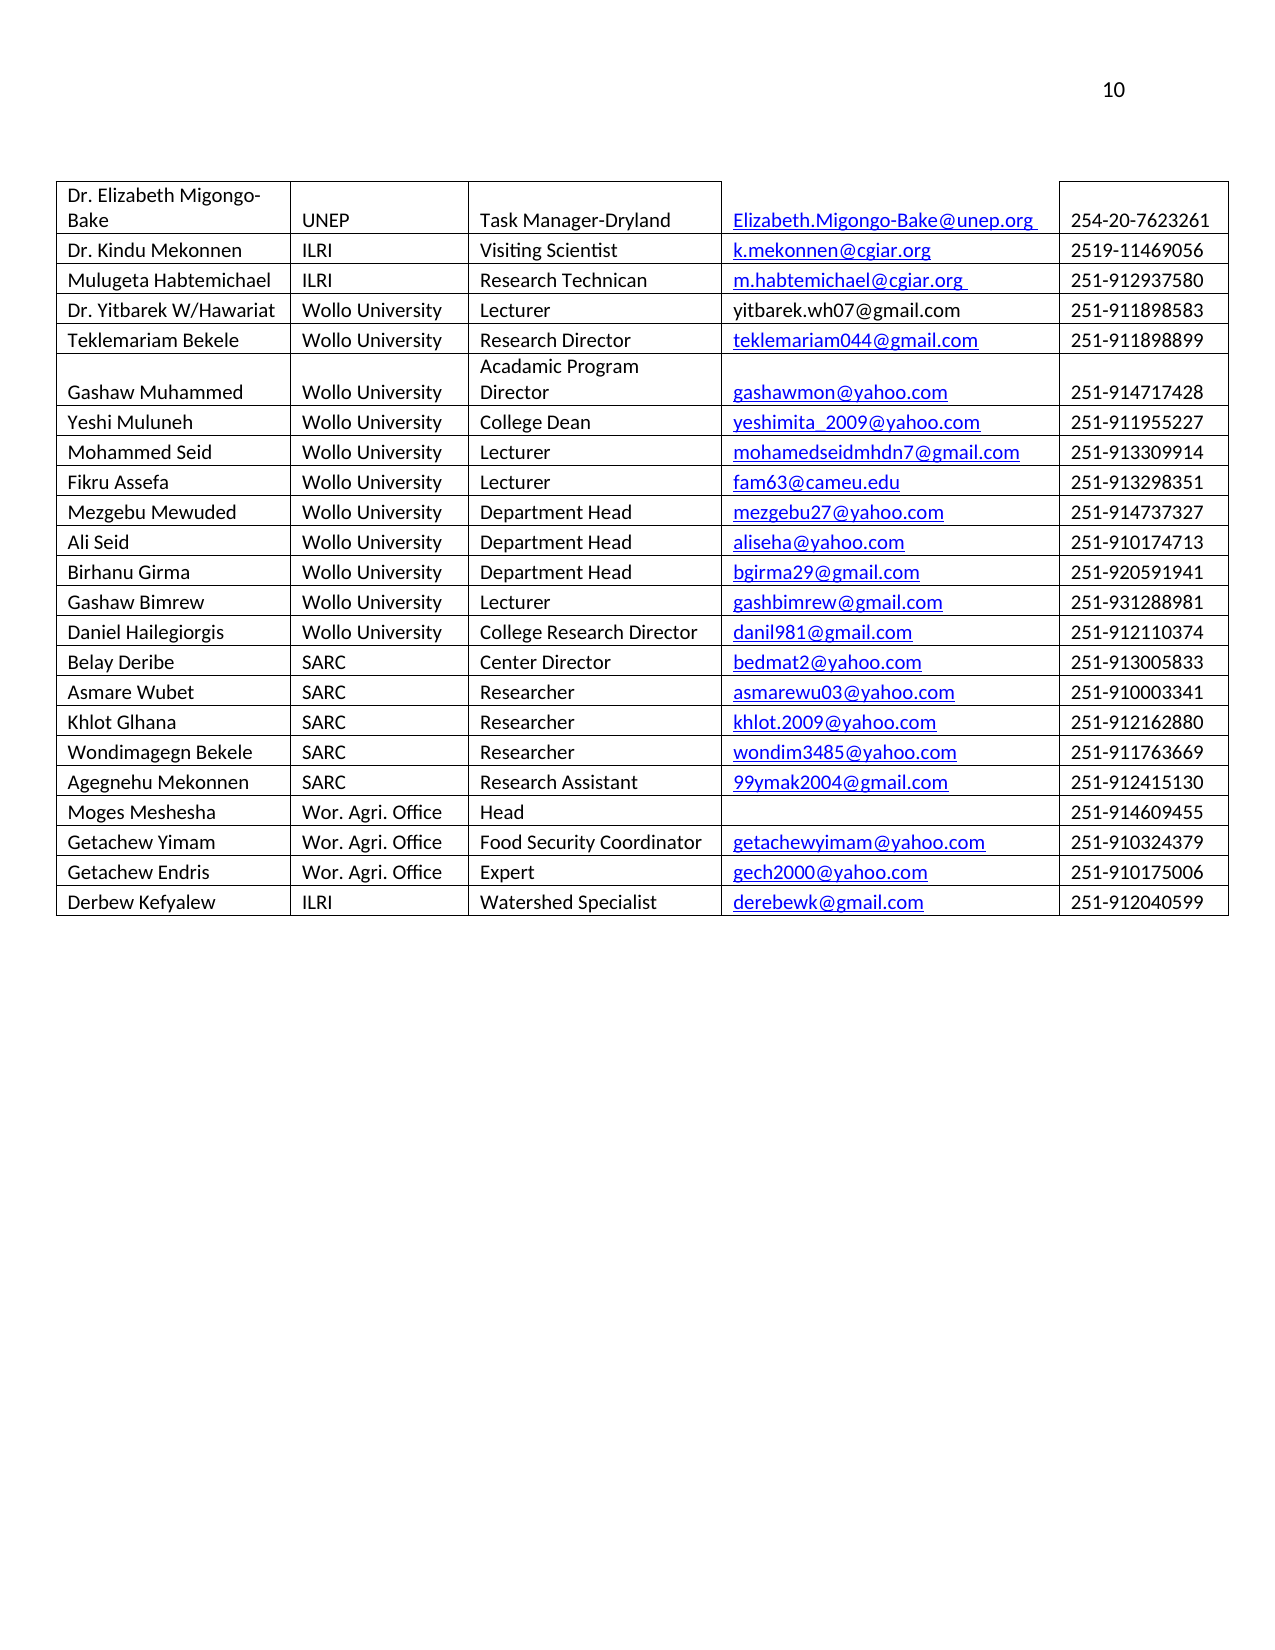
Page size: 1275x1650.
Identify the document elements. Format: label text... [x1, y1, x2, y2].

table_cell Research Assistant [469, 766, 721, 794]
table_cell SARC [291, 646, 468, 674]
table_cell UNEP [291, 182, 468, 233]
table_cell 251-920591941 [1060, 556, 1228, 584]
table_cell Wollo University [291, 586, 468, 614]
table_cell Wor. Agri. Office [291, 826, 468, 854]
table_cell 251-912415130 [1060, 766, 1228, 794]
table_cell m.habtemichael@cgiar.org [722, 264, 1059, 293]
table_cell Fikru Assefa [57, 466, 290, 494]
table_cell Researcher [469, 706, 721, 734]
table_cell Wollo University [291, 616, 468, 644]
table_cell derebewk@gmail.com [722, 886, 1059, 914]
table_cell Department Head [469, 496, 721, 524]
table_cell asmarewu03@yahoo.com [722, 676, 1059, 704]
table_cell SARC [291, 676, 468, 704]
table_cell Dr. Kindu Mekonnen [57, 234, 290, 263]
table_cell aliseha@yahoo.com [722, 526, 1059, 554]
table_cell gech2000@yahoo.com [722, 856, 1059, 884]
table_cell Lecturer [469, 436, 721, 464]
table_cell Lecturer [469, 586, 721, 614]
table_cell Department Head [469, 526, 721, 554]
table_cell teklemariam044@gmail.com [722, 324, 1059, 353]
table_cell 254-20-7623261 [1060, 182, 1228, 233]
table_cell yitbarek.wh07@gmail.com [722, 294, 1059, 323]
table_cell Wollo University [291, 436, 468, 464]
table_cell mohamedseidmhdn7@gmail.com [722, 436, 1059, 464]
table_cell mezgebu27@yahoo.com [722, 496, 1059, 524]
table_cell Mulugeta Habtemichael [57, 264, 290, 293]
table_cell ILRI [291, 886, 468, 914]
table_cell bgirma29@gmail.com [722, 556, 1059, 584]
table_cell Research Director [469, 324, 721, 353]
table_cell Wollo University [291, 294, 468, 323]
table_cell ILRI [291, 264, 468, 293]
table_cell Center Director [469, 646, 721, 674]
table_cell Mohammed Seid [57, 436, 290, 464]
table_cell Elizabeth.Migongo-Bake@unep.org [722, 181, 1059, 233]
table_cell 251-910324379 [1060, 826, 1228, 854]
table_cell 251-913298351 [1060, 466, 1228, 494]
table_cell 251-911898899 [1060, 324, 1228, 353]
table_cell 251-913309914 [1060, 436, 1228, 464]
table_cell [722, 796, 1059, 824]
table_cell Belay Deribe [57, 646, 290, 674]
table_cell Lecturer [469, 466, 721, 494]
table_cell Getachew Endris [57, 856, 290, 884]
table_cell danil981@gmail.com [722, 616, 1059, 644]
table_cell Researcher [469, 736, 721, 764]
table_cell gashbimrew@gmail.com [722, 586, 1059, 614]
table_cell Gashaw Muhammed [57, 354, 290, 404]
table_cell Wollo University [291, 556, 468, 584]
table_cell 251-911763669 [1060, 736, 1228, 764]
table_cell Department Head [469, 556, 721, 584]
table_cell 251-914737327 [1060, 496, 1228, 524]
table_cell 251-912110374 [1060, 616, 1228, 644]
table_cell Dr. Yitbarek W/Hawariat [57, 294, 290, 323]
table_cell Wollo University [291, 406, 468, 434]
table_cell 251-912937580 [1060, 264, 1228, 293]
table_cell 251-910003341 [1060, 676, 1228, 704]
table_cell Khlot Glhana [57, 706, 290, 734]
table_cell 2519-11469056 [1060, 234, 1228, 263]
table_cell 99ymak2004@gmail.com [722, 766, 1059, 794]
table_cell Wor. Agri. Office [291, 856, 468, 884]
table_cell Visiting Scientist [469, 234, 721, 263]
table_cell 251-913005833 [1060, 646, 1228, 674]
table_cell 251-910174713 [1060, 526, 1228, 554]
table_cell Task Manager-Dryland [469, 182, 721, 233]
table_cell Teklemariam Bekele [57, 324, 290, 353]
table_cell College Dean [469, 406, 721, 434]
table_cell yeshimita_2009@yahoo.com [722, 406, 1059, 434]
table_cell Getachew Yimam [57, 826, 290, 854]
table_cell Wollo University [291, 324, 468, 353]
table_cell Daniel Hailegiorgis [57, 616, 290, 644]
table_cell Researcher [469, 676, 721, 704]
table_cell getachewyimam@yahoo.com [722, 826, 1059, 854]
table_cell Dr. Elizabeth Migongo-Bake [57, 182, 290, 233]
table_cell Research Technican [469, 264, 721, 293]
table_cell 251-931288981 [1060, 586, 1228, 614]
table_cell Ali Seid [57, 526, 290, 554]
table_cell Derbew Kefyalew [57, 886, 290, 914]
table_cell Wollo University [291, 496, 468, 524]
table_cell Moges Meshesha [57, 796, 290, 824]
table_cell 251-914717428 [1060, 354, 1228, 404]
table_cell SARC [291, 736, 468, 764]
table_cell Wor. Agri. Office [291, 796, 468, 824]
table_cell 251-910175006 [1060, 856, 1228, 884]
table_cell Mezgebu Mewuded [57, 496, 290, 524]
table_cell Wollo University [291, 526, 468, 554]
table_cell Gashaw Bimrew [57, 586, 290, 614]
table_cell Agegnehu Mekonnen [57, 766, 290, 794]
table_cell 251-912162880 [1060, 706, 1228, 734]
table_cell gashawmon@yahoo.com [722, 354, 1059, 404]
table_cell Wollo University [291, 354, 468, 404]
table_cell fam63@cameu.edu [722, 466, 1059, 494]
table_cell Lecturer [469, 294, 721, 323]
table_cell khlot.2009@yahoo.com [722, 706, 1059, 734]
table_cell 251-911955227 [1060, 406, 1228, 434]
table_cell Expert [469, 856, 721, 884]
table_cell bedmat2@yahoo.com [722, 646, 1059, 674]
table_cell 251-911898583 [1060, 294, 1228, 323]
table_cell Yeshi Muluneh [57, 406, 290, 434]
table_cell SARC [291, 766, 468, 794]
table_cell College Research Director [469, 616, 721, 644]
table_cell Food Security Coordinator [469, 826, 721, 854]
table_cell k.mekonnen@cgiar.org [722, 234, 1059, 263]
table_cell wondim3485@yahoo.com [722, 736, 1059, 764]
table_cell ILRI [291, 234, 468, 263]
table_cell 251-914609455 [1060, 796, 1228, 824]
table_cell Acadamic Program Director [469, 354, 721, 404]
table_cell Asmare Wubet [57, 676, 290, 704]
table_cell Head [469, 796, 721, 824]
table_cell Wollo University [291, 466, 468, 494]
table_cell 251-912040599 [1060, 886, 1228, 914]
table_cell Birhanu Girma [57, 556, 290, 584]
table_cell SARC [291, 706, 468, 734]
table_cell Wondimagegn Bekele [57, 736, 290, 764]
table_cell Watershed Specialist [469, 886, 721, 914]
